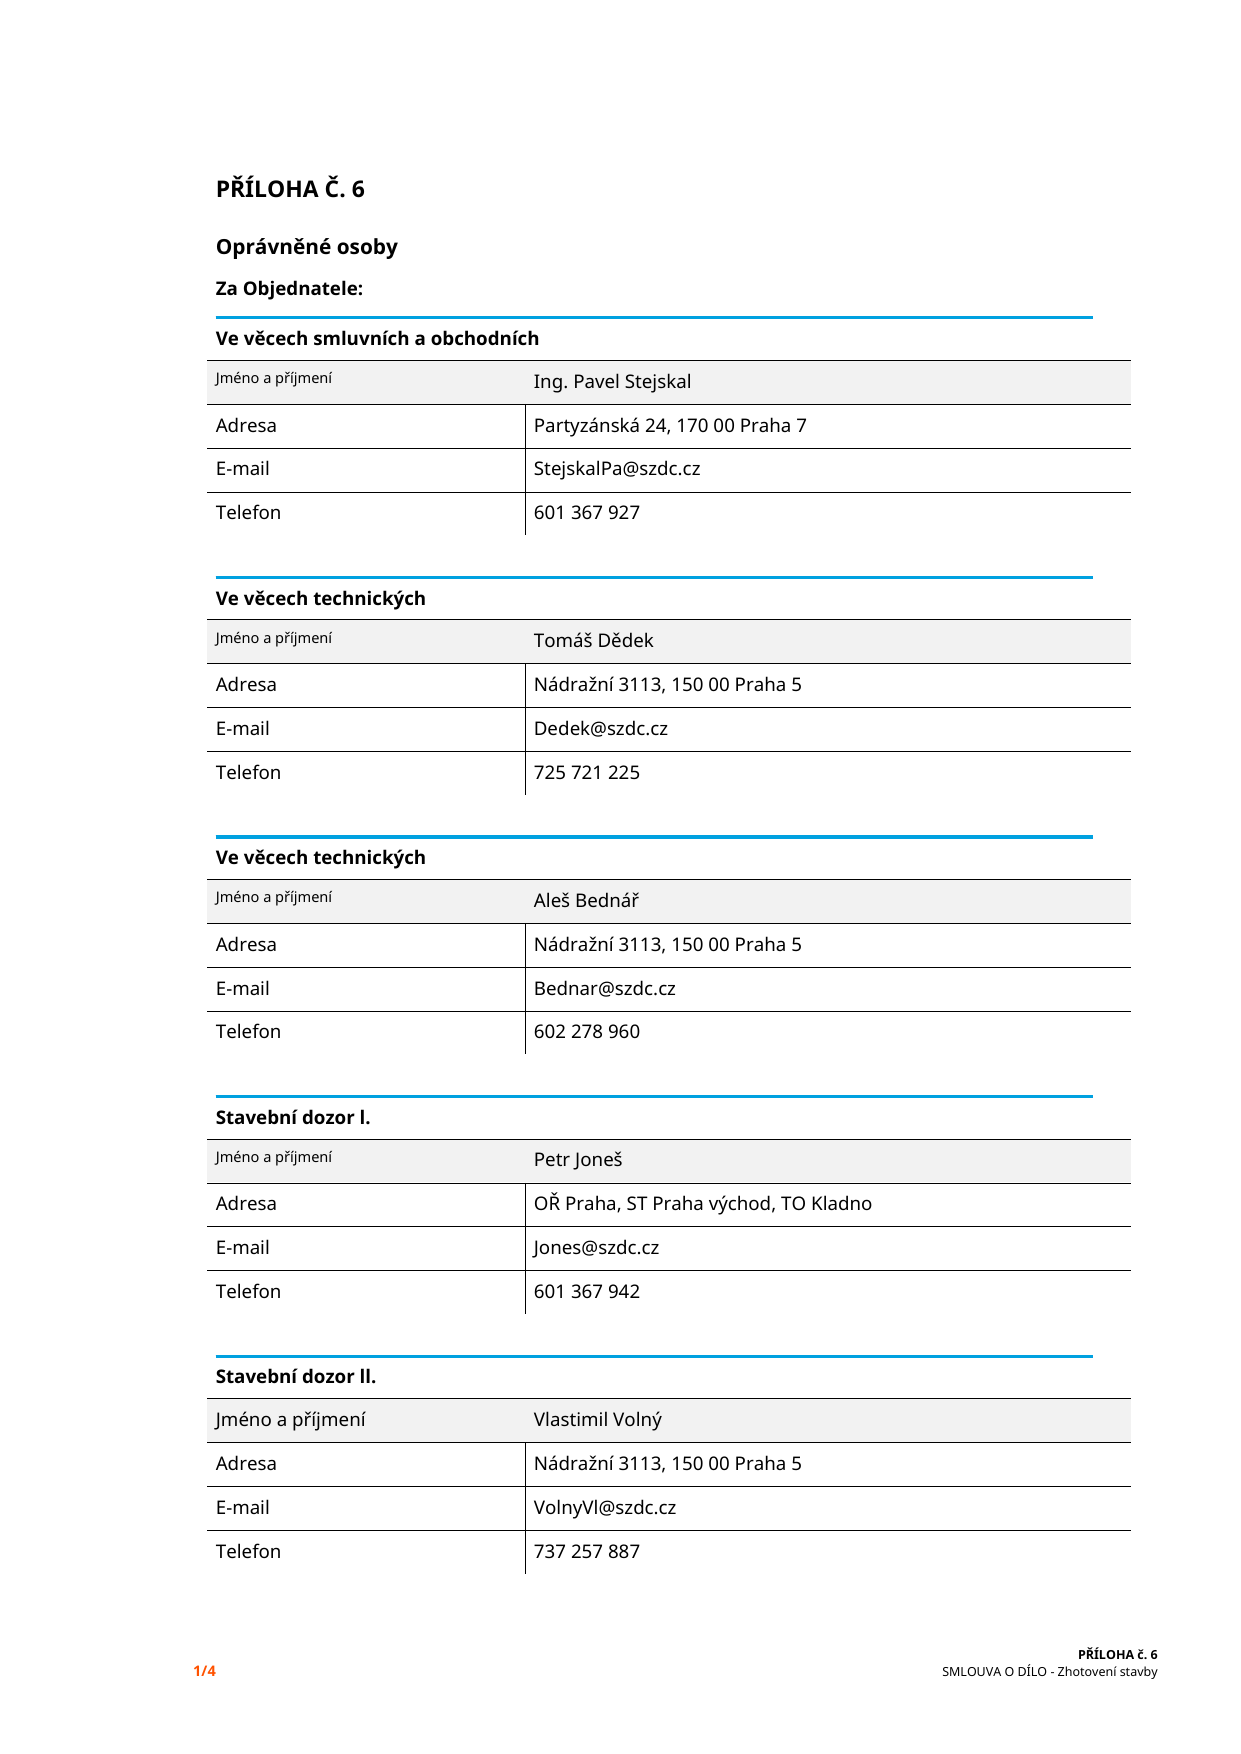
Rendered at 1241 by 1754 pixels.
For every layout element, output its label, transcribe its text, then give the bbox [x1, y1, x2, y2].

table_cell Adresa [207, 405, 525, 447]
table_cell Telefon [207, 1271, 525, 1314]
table_cell Adresa [207, 924, 525, 967]
table_cell Jones@szdc.cz [526, 1227, 1131, 1270]
table_header Petr Joneš [526, 1140, 1131, 1182]
text Ve věcech technických [216, 579, 1093, 611]
table_cell 725 721 225 [526, 752, 1131, 795]
table_header Jméno a příjmení [207, 1140, 526, 1182]
table_cell E-mail [207, 968, 525, 1011]
table_cell 601 367 942 [526, 1271, 1131, 1314]
text Ve věcech smluvních a obchodních [216, 319, 1093, 351]
table_cell Adresa [207, 1443, 525, 1486]
table_cell E-mail [207, 708, 525, 751]
table_cell Adresa [207, 664, 525, 707]
table_cell Adresa [207, 1184, 525, 1226]
table_cell VolnyVl@szdc.cz [526, 1487, 1131, 1530]
text Ve věcech technických [216, 839, 1093, 870]
table_cell Dedek@szdc.cz [526, 708, 1131, 751]
table_cell E-mail [207, 449, 525, 491]
table_header Tomáš Dědek [526, 620, 1131, 663]
text Oprávněné osoby [216, 232, 1093, 260]
table_cell Telefon [207, 1531, 525, 1573]
text Příloha č. 6 [216, 172, 1093, 204]
table_cell 602 278 960 [526, 1012, 1131, 1054]
table_cell E-mail [207, 1227, 525, 1270]
table_cell Nádražní 3113, 150 00 Praha 5 [526, 664, 1131, 707]
table_cell Telefon [207, 493, 525, 535]
table_header Jméno a příjmení [207, 1399, 526, 1442]
text Stavební dozor ll. [216, 1358, 1093, 1389]
table_header Jméno a příjmení [207, 620, 526, 663]
table_header Vlastimil Volný [526, 1399, 1131, 1442]
table_cell Telefon [207, 752, 525, 795]
table_cell Telefon [207, 1012, 525, 1054]
table_header Ing. Pavel Stejskal [526, 361, 1131, 404]
text Za Objednatele: [216, 276, 1093, 301]
table_header Jméno a příjmení [207, 361, 526, 404]
table_header Jméno a příjmení [207, 880, 526, 923]
table_cell Nádražní 3113, 150 00 Praha 5 [526, 1443, 1131, 1486]
table_header Aleš Bednář [526, 880, 1131, 923]
table_cell Partyzánská 24, 170 00 Praha 7 [526, 405, 1131, 447]
table_cell 601 367 927 [526, 493, 1131, 535]
table_cell StejskalPa@szdc.cz [526, 449, 1131, 491]
table_cell E-mail [207, 1487, 525, 1530]
table_cell Bednar@szdc.cz [526, 968, 1131, 1011]
table_cell 737 257 887 [526, 1531, 1131, 1573]
text Stavební dozor l. [216, 1098, 1093, 1130]
table_cell OŘ Praha, ST Praha východ, TO Kladno [526, 1184, 1131, 1226]
table_cell Nádražní 3113, 150 00 Praha 5 [526, 924, 1131, 967]
